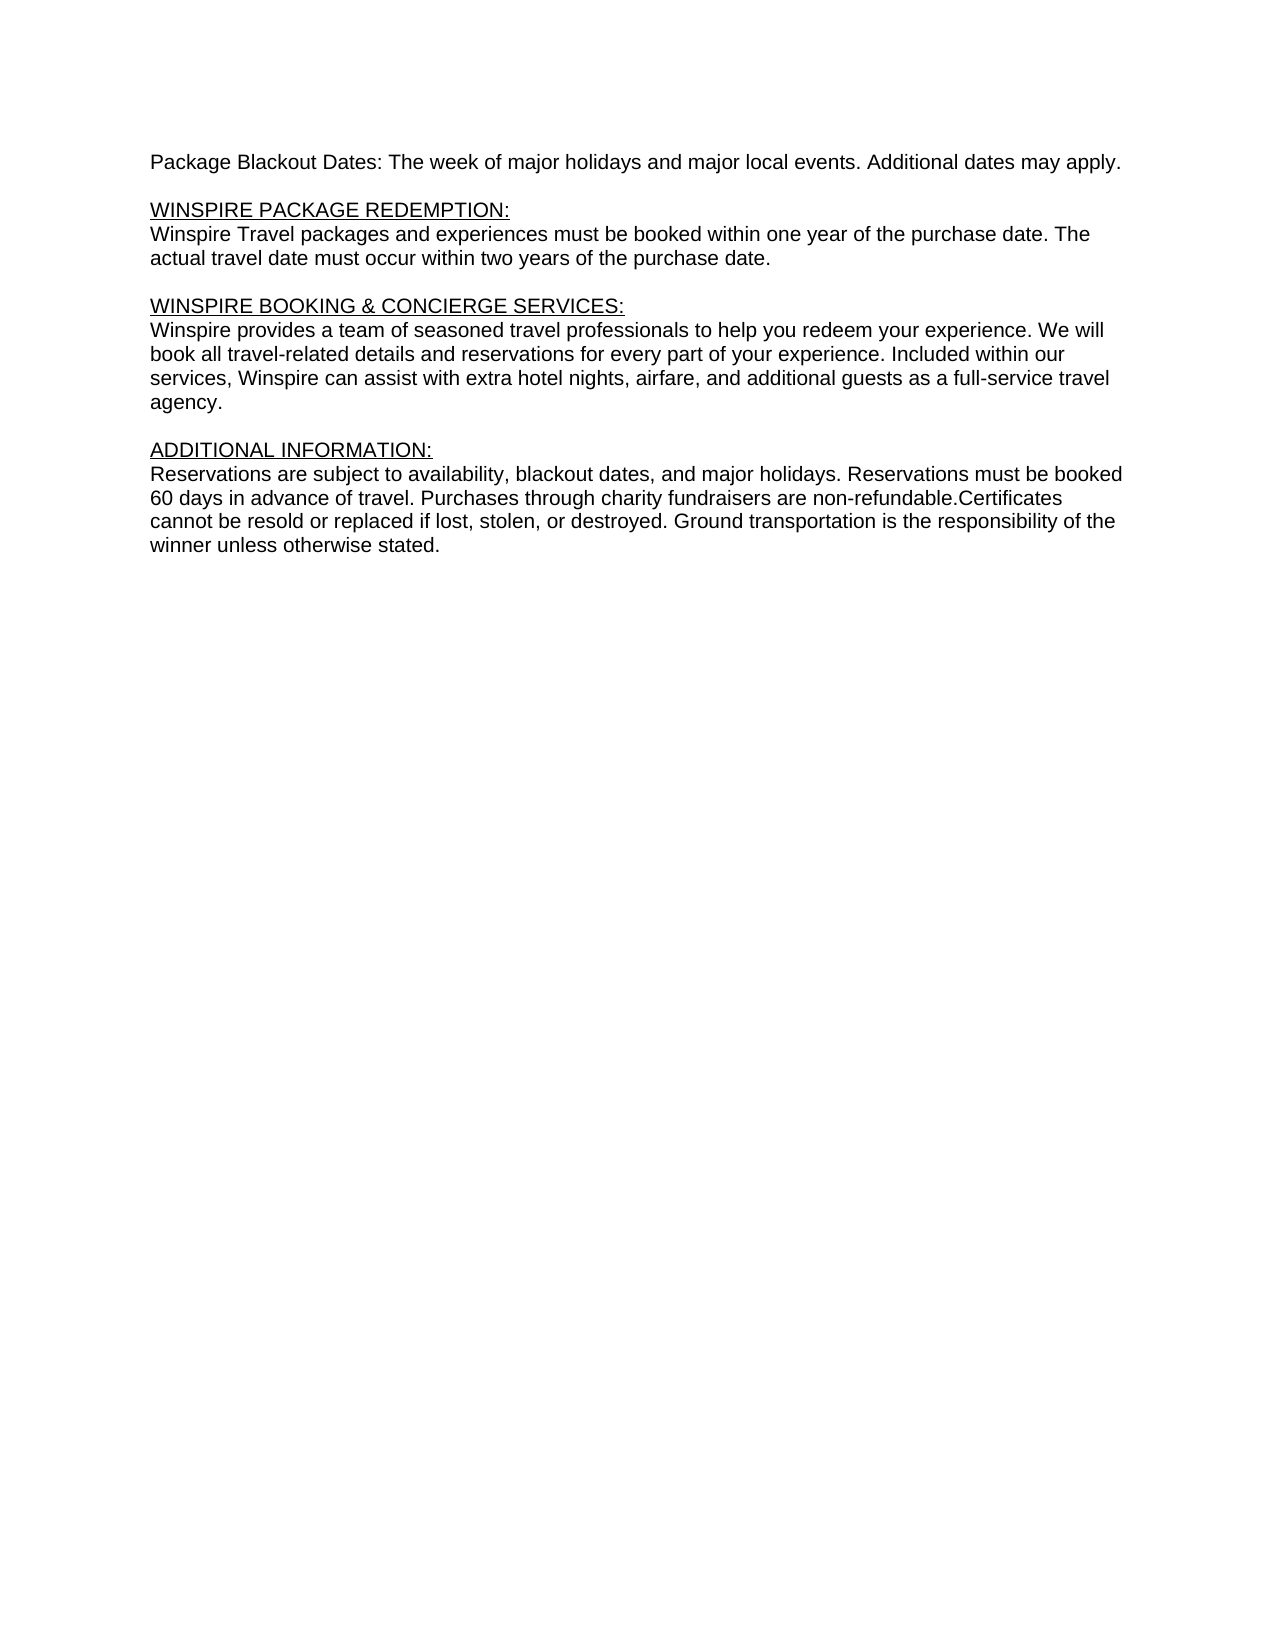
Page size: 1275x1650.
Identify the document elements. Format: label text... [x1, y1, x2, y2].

text Package Blackout Dates: The week of major holidays and major local events. Additional dates may apply. [150, 150, 1125, 174]
text Winspire Travel packages and experiences must be booked within one year of the purchase date. The actual travel date must occur within two years of the purchase date. [150, 222, 1125, 270]
text Reservations are subject to availability, blackout dates, and major holidays. Reservations must be booked 60 days in advance of travel. Purchases through charity fundraisers are non-refundable.Certificates cannot be resold or replaced if lost, stolen, or destroyed. Ground transportation is the responsibility of the winner unless otherwise stated. [150, 461, 1125, 557]
text Winspire provides a team of seasoned travel professionals to help you redeem your experience. We will book all travel-related details and reservations for every part of your experience. Included within our services, Winspire can assist with extra hotel nights, airfare, and additional guests as a full-service travel agency. [150, 318, 1125, 413]
text WINSPIRE PACKAGE REDEMPTION: [150, 198, 1125, 222]
text ADDITIONAL INFORMATION: [150, 437, 1125, 461]
text WINSPIRE BOOKING & CONCIERGE SERVICES: [150, 294, 1125, 318]
